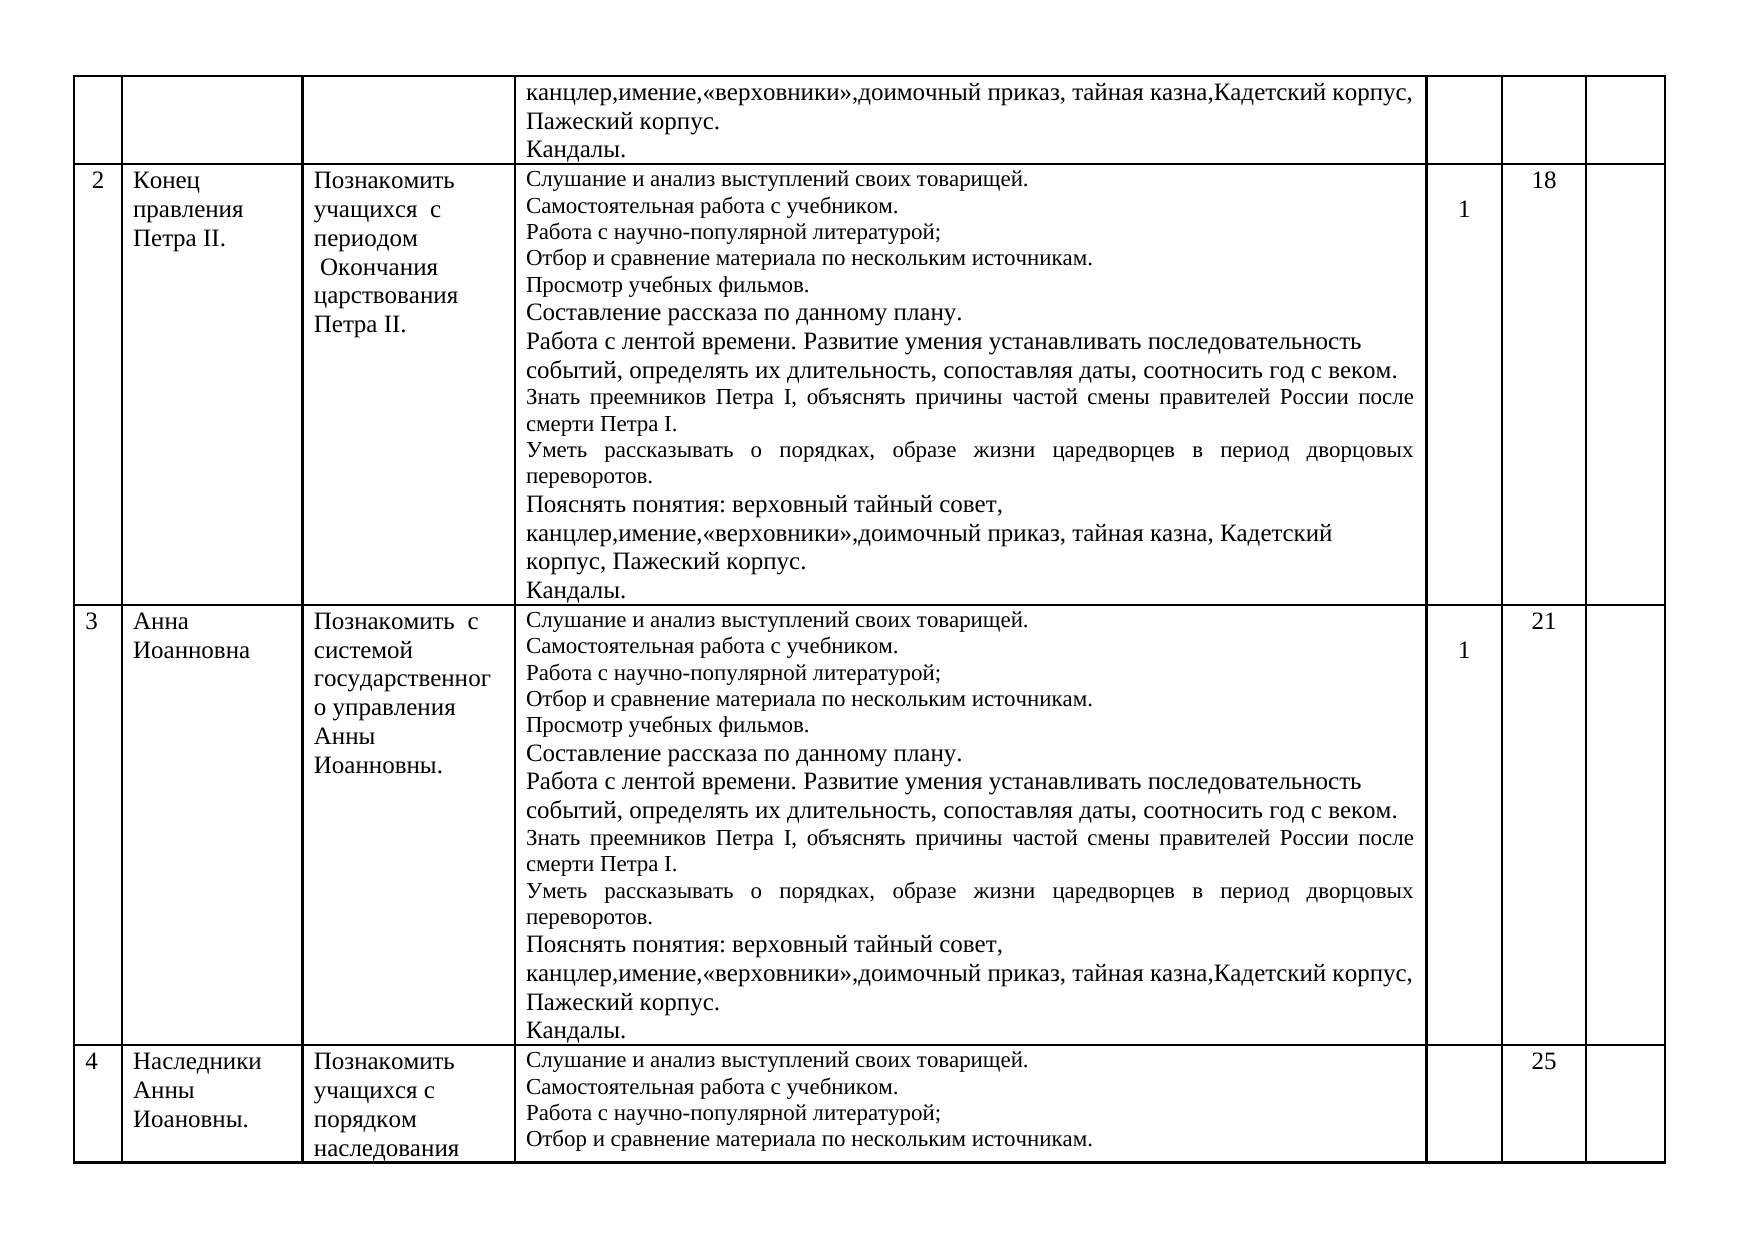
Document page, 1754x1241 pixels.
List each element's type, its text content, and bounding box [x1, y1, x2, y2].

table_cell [516, 1046, 1425, 1161]
table_cell [1587, 1046, 1664, 1161]
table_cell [304, 77, 514, 163]
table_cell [304, 1046, 514, 1161]
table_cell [516, 77, 1425, 163]
table_cell Познакомить с системой государственного управления Анны Иоанновны. [304, 606, 514, 1044]
table_cell 2 [75, 165, 121, 604]
table_cell 1 [1428, 165, 1501, 604]
table_cell Конец правления Петра II. [123, 165, 301, 604]
table_cell [1587, 606, 1664, 1044]
table_cell 3 [75, 606, 121, 1044]
table_cell 21 [1503, 606, 1585, 1044]
table_cell 18 [1503, 165, 1585, 604]
table_cell 4 [75, 1046, 121, 1161]
table_cell [1587, 165, 1664, 604]
table_cell 1 [1428, 606, 1501, 1044]
table_cell [1428, 1046, 1501, 1161]
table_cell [123, 77, 301, 163]
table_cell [123, 1046, 301, 1161]
table_cell 14 [1503, 77, 1585, 163]
table_cell [1587, 77, 1664, 163]
table_cell 1 [75, 77, 121, 163]
table_cell Познакомить учащихся с периодом Окончания царствования Петра II. [304, 165, 514, 604]
table_cell 25 [1503, 1046, 1585, 1161]
table_cell 1 [1428, 77, 1501, 163]
table_cell Анна Иоанновна [123, 606, 301, 1044]
